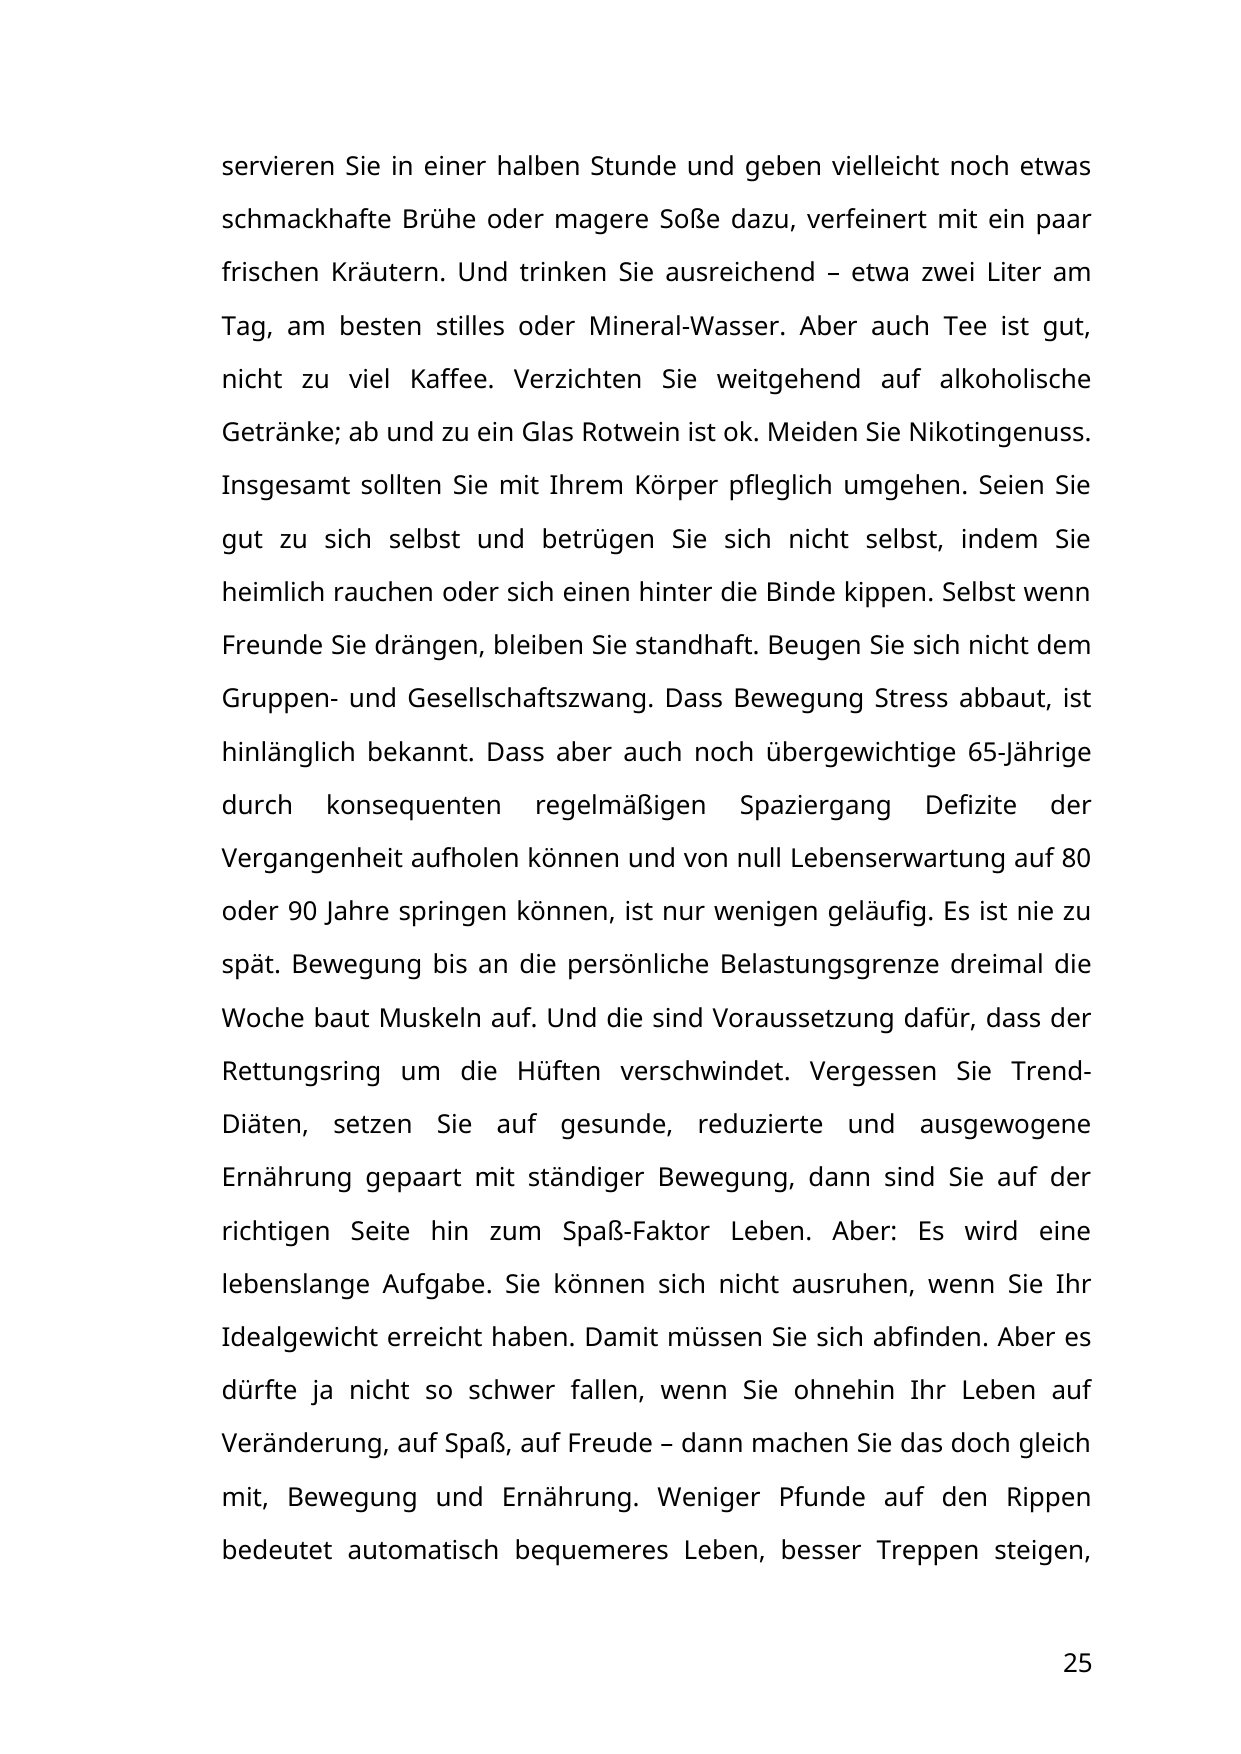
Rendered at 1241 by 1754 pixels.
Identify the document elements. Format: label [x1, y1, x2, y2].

list [148, 148, 1093, 1567]
